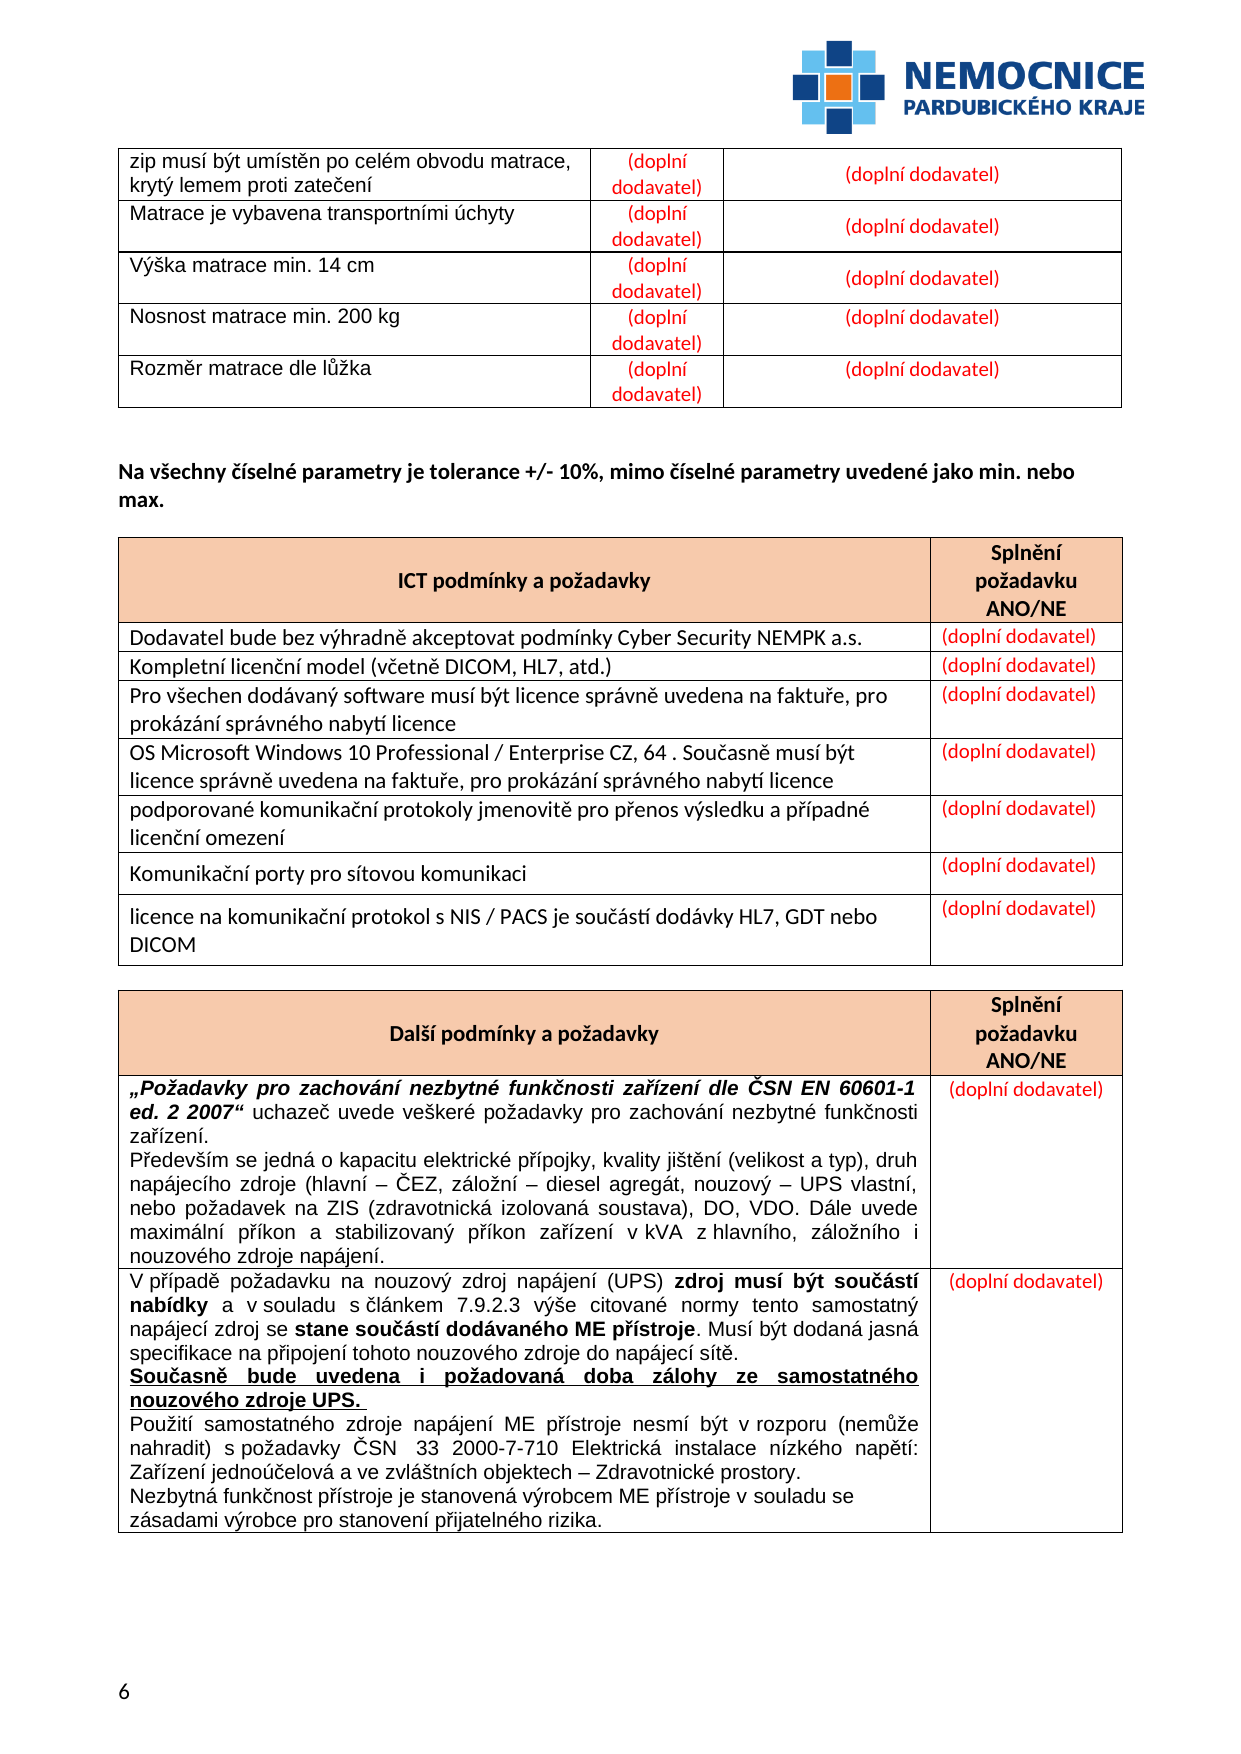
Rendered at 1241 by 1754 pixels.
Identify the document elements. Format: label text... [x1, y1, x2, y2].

table_cell (doplní dodavatel) [591, 304, 723, 355]
table_cell licence na komunikační protokol s NIS / PACS je součástí dodávky HL7, GDT nebo DICOM [119, 895, 930, 964]
table_cell (doplní dodavatel) [931, 1269, 1122, 1532]
table_cell (doplní dodavatel) [724, 149, 1121, 199]
table_cell Pro všechen dodávaný software musí být licence správně uvedena na faktuře, pro prokázání správného nabytí licence [119, 681, 930, 737]
table_cell (doplní dodavatel) [724, 201, 1121, 251]
table_cell zip musí být umístěn po celém obvodu matrace, krytý lemem proti zatečení [119, 149, 590, 199]
table_header Splnění požadavku ANO/NE [931, 538, 1122, 622]
table_cell V případě požadavku na nouzový zdroj napájení (UPS) zdroj musí být součástí nabídky a v souladu s článkem 7.9.2.3 výše citované normy tento samostatný napájecí zdroj se stane součástí dodávaného ME přístroje. Musí být dodaná jasná specifikace na připojení tohoto nouzového zdroje do napájecí sítě. Současně bude uvedena i požadovaná doba zálohy ze samostatného nouzového zdroje UPS. Použití samostatného zdroje napájení ME přístroje nesmí být v rozporu (nemůže nahradit) s požadavky ČSN 33 2000-7-710 Elektrická instalace nízkého napětí: Zařízení jednoúčelová a ve zvláštních objektech – Zdravotnické prostory. Nezbytná funkčnost přístroje je stanovená výrobcem ME přístroje v souladu se zásadami výrobce pro stanovení přijatelného rizika. [119, 1269, 930, 1532]
table_cell (doplní dodavatel) [591, 253, 723, 303]
table_cell podporované komunikační protokoly jmenovitě pro přenos výsledku a případné licenční omezení [119, 796, 930, 852]
table_cell OS Microsoft Windows 10 Professional / Enterprise CZ, 64 . Současně musí být licence správně uvedena na faktuře, pro prokázání správného nabytí licence [119, 739, 930, 794]
table_cell (doplní dodavatel) [591, 201, 723, 251]
table_cell (doplní dodavatel) [724, 253, 1121, 303]
table_cell (doplní dodavatel) [931, 796, 1122, 852]
table_cell (doplní dodavatel) [591, 356, 723, 407]
picture [791, 39, 1145, 135]
table_header Splnění požadavku ANO/NE [931, 991, 1122, 1075]
table_cell (doplní dodavatel) [724, 304, 1121, 355]
table_cell Nosnost matrace min. 200 kg [119, 304, 590, 355]
table_cell Rozměr matrace dle lůžka [119, 356, 590, 407]
table_cell (doplní dodavatel) [931, 652, 1122, 680]
table_header Další podmínky a požadavky [119, 991, 930, 1075]
table_cell (doplní dodavatel) [931, 895, 1122, 964]
table_cell (doplní dodavatel) [931, 623, 1122, 651]
table_cell (doplní dodavatel) [931, 681, 1122, 737]
text Na všechny číselné parametry je tolerance +/- 10%, mimo číselné parametry uvedené jako min. nebo max. [118, 457, 1122, 513]
table_cell Kompletní licenční model (včetně DICOM, HL7, atd.) [119, 652, 930, 680]
table_cell (doplní dodavatel) [931, 1076, 1122, 1267]
table_cell (doplní dodavatel) [724, 356, 1121, 407]
table_cell Dodavatel bude bez výhradně akceptovat podmínky Cyber Security NEMPK a.s. [119, 623, 930, 651]
table_cell „Požadavky pro zachování nezbytné funkčnosti zařízení dle ČSN EN 60601-1 ed. 2 2007“ uchazeč uvede veškeré požadavky pro zachování nezbytné funkčnosti zařízení. Především se jedná o kapacitu elektrické přípojky, kvality jištění (velikost a typ), druh napájecího zdroje (hlavní – ČEZ, záložní – diesel agregát, nouzový – UPS vlastní, nebo požadavek na ZIS (zdravotnická izolovaná soustava), DO, VDO. Dále uvede maximální příkon a stabilizovaný příkon zařízení v kVA z hlavního, záložního i nouzového zdroje napájení. [119, 1076, 930, 1267]
table_cell (doplní dodavatel) [591, 149, 723, 199]
table_header ICT podmínky a požadavky [119, 538, 930, 622]
table_cell Výška matrace min. 14 cm [119, 253, 590, 303]
table_cell (doplní dodavatel) [931, 739, 1122, 794]
table_cell Komunikační porty pro sítovou komunikaci [119, 853, 930, 894]
table_cell (doplní dodavatel) [931, 853, 1122, 894]
table_cell Matrace je vybavena transportními úchyty [119, 201, 590, 251]
